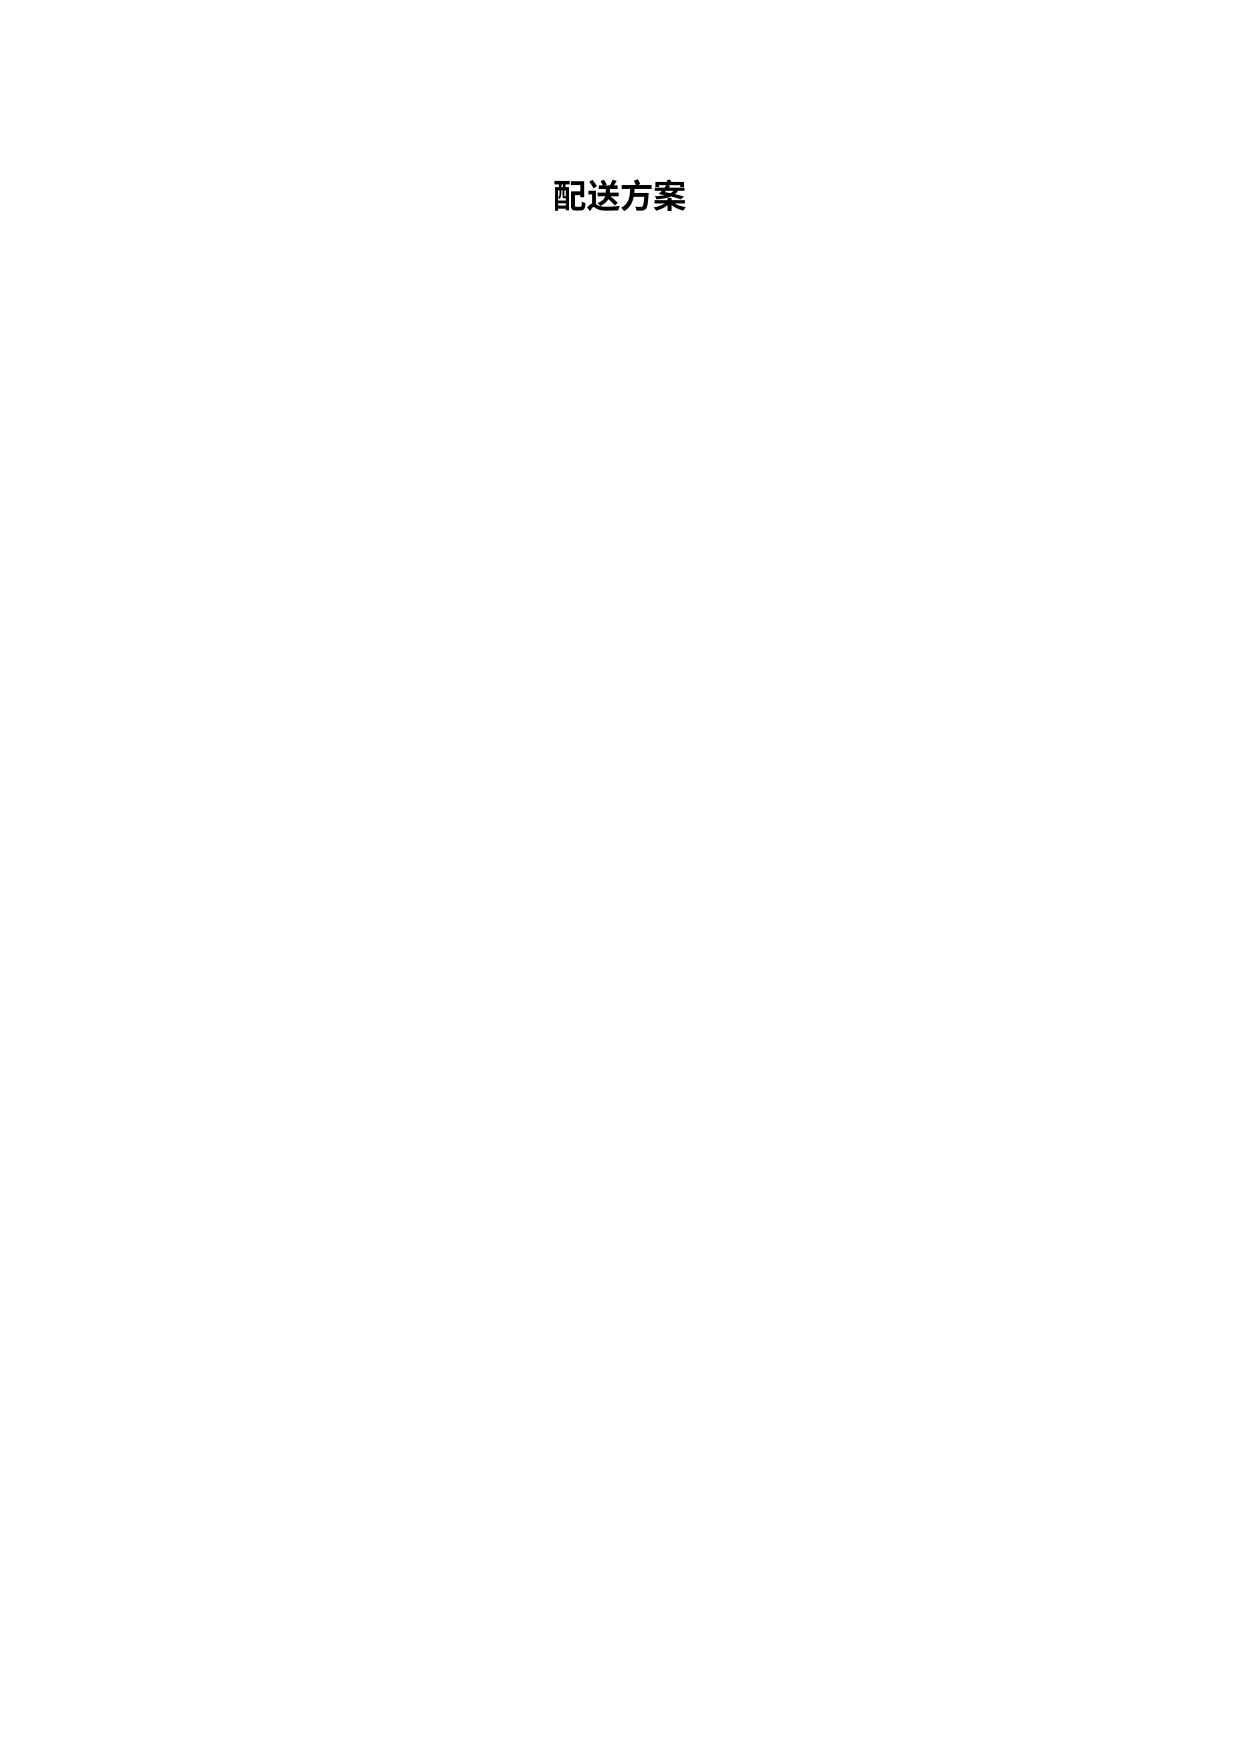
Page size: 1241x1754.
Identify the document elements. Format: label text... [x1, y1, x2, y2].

text 配送方案 [187, 162, 1053, 227]
